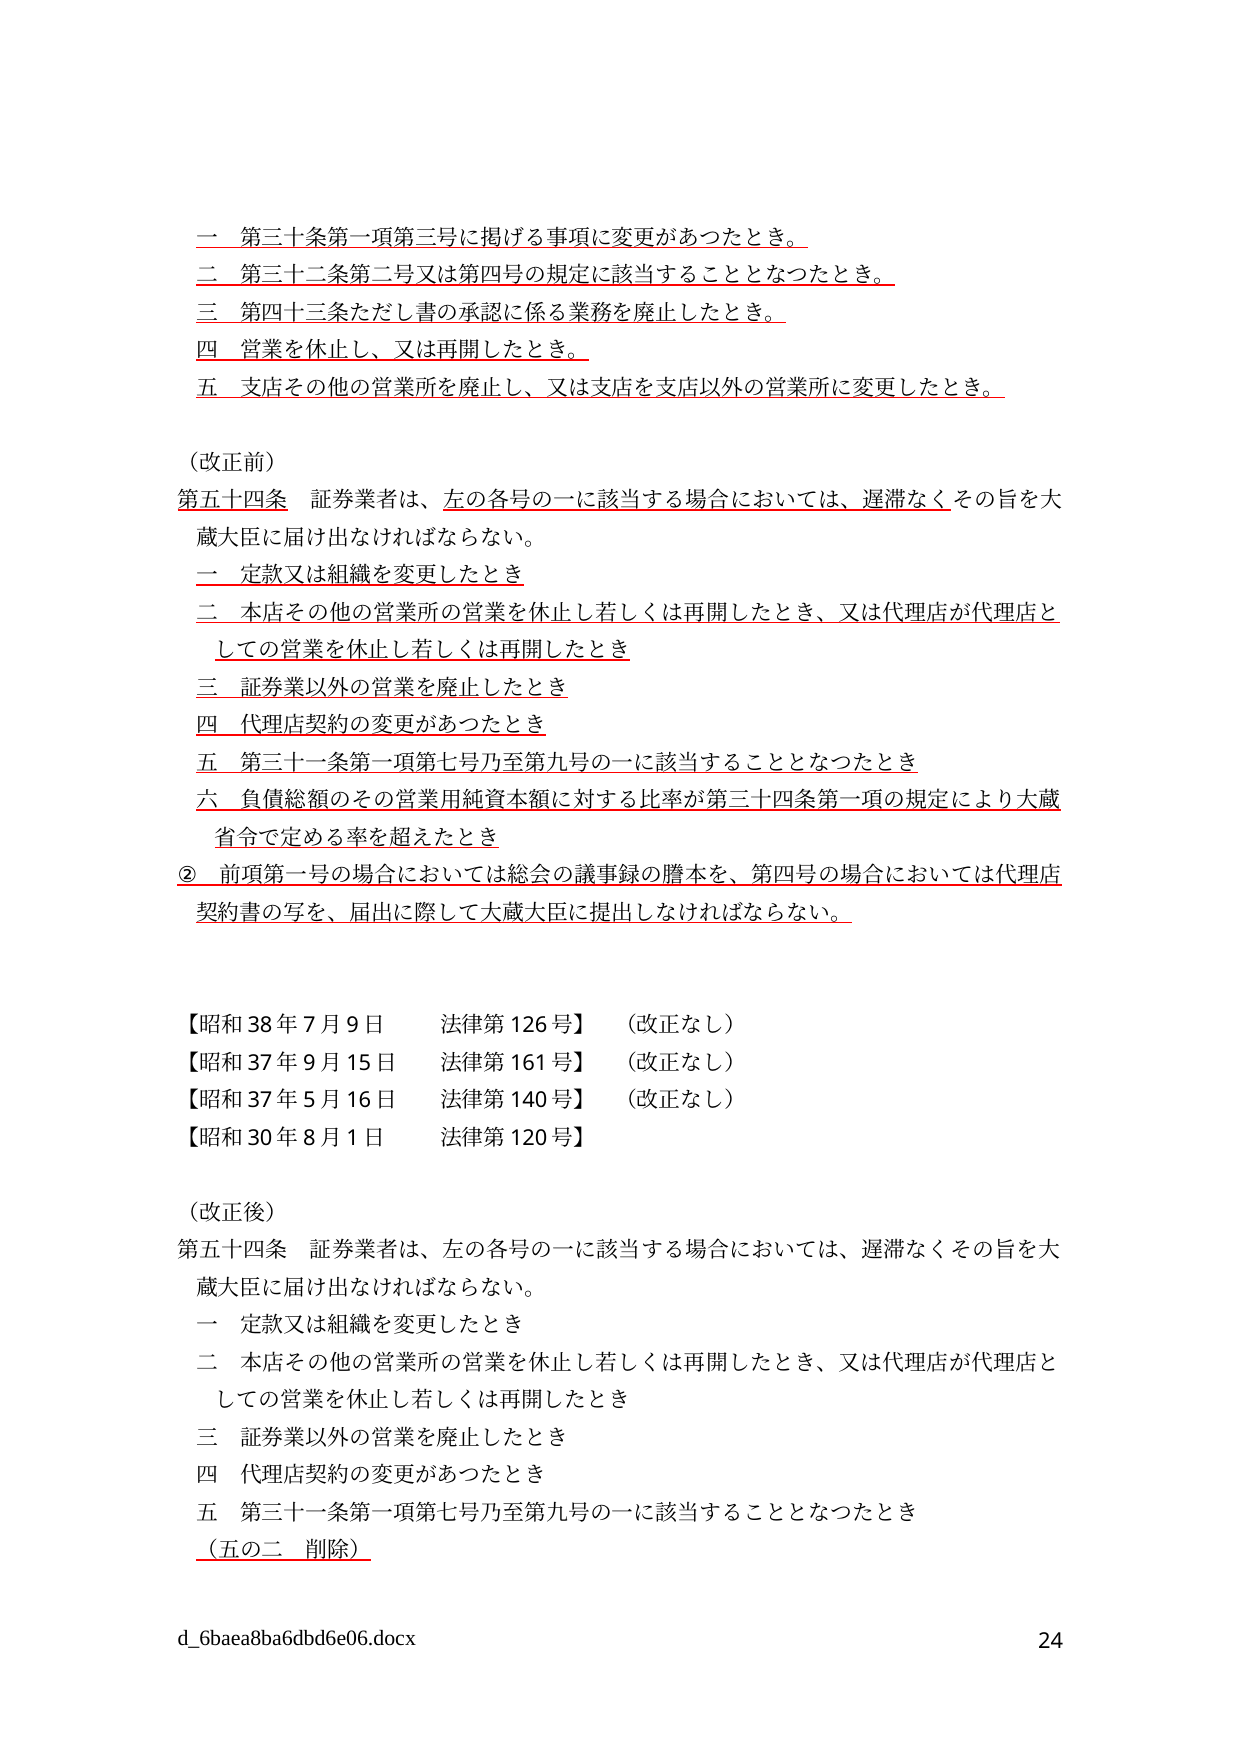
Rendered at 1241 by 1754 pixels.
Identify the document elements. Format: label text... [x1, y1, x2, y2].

text 【昭和38年7月9日 法律第126号】 （改正なし） [177, 1004, 1063, 1042]
text （五の二 削除） [196, 1529, 1063, 1567]
text （改正前） [177, 442, 1063, 479]
text 三 第四十三条ただし書の承認に係る業務を廃止したとき。 [196, 292, 1063, 329]
text 一 定款又は組織を変更したとき [196, 1304, 1063, 1342]
text 三 証券業以外の営業を廃止したとき [196, 1417, 1063, 1454]
text 【昭和37年5月16日 法律第140号】 （改正なし） [177, 1079, 1063, 1117]
text ② 前項第一号の場合においては総会の議事録の謄本を、第四号の場合においては代理店契約書の写を、届出に際して大蔵大臣に提出しなければならない。 [177, 854, 1063, 929]
text 四 代理店契約の変更があつたとき [196, 704, 1063, 742]
text 五 第三十一条第一項第七号乃至第九号の一に該当することとなつたとき [196, 742, 1063, 779]
text 二 本店その他の営業所の営業を休止し若しくは再開したとき、又は代理店が代理店としての営業を休止し若しくは再開したとき [196, 1342, 1063, 1417]
text 六 負債総額のその営業用純資本額に対する比率が第三十四条第一項の規定により大蔵省令で定める率を超えたとき [196, 779, 1063, 854]
text 四 営業を休止し、又は再開したとき。 [196, 329, 1063, 367]
text 五 支店その他の営業所を廃止し、又は支店を支店以外の営業所に変更したとき。 [196, 367, 1063, 404]
text 三 証券業以外の営業を廃止したとき [196, 667, 1063, 704]
text 【昭和37年9月15日 法律第161号】 （改正なし） [177, 1042, 1063, 1079]
text （改正後） [177, 1192, 1063, 1229]
text 二 第三十二条第二号又は第四号の規定に該当することとなつたとき。 [196, 254, 1063, 292]
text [177, 1229, 1063, 1304]
text 二 本店その他の営業所の営業を休止し若しくは再開したとき、又は代理店が代理店としての営業を休止し若しくは再開したとき [196, 592, 1063, 667]
text 一 定款又は組織を変更したとき [196, 554, 1063, 592]
text 五 第三十一条第一項第七号乃至第九号の一に該当することとなつたとき [196, 1492, 1063, 1529]
text 一 第三十条第一項第三号に掲げる事項に変更があつたとき。 [196, 217, 1063, 254]
text 四 代理店契約の変更があつたとき [196, 1454, 1063, 1492]
text 第五十四条 証券業者は、左の各号の一に該当する場合においては、遅滞なくその旨を大蔵大臣に届け出なければならない。 [177, 479, 1063, 554]
text 【昭和30年8月1日 法律第120号】 [177, 1117, 1063, 1154]
